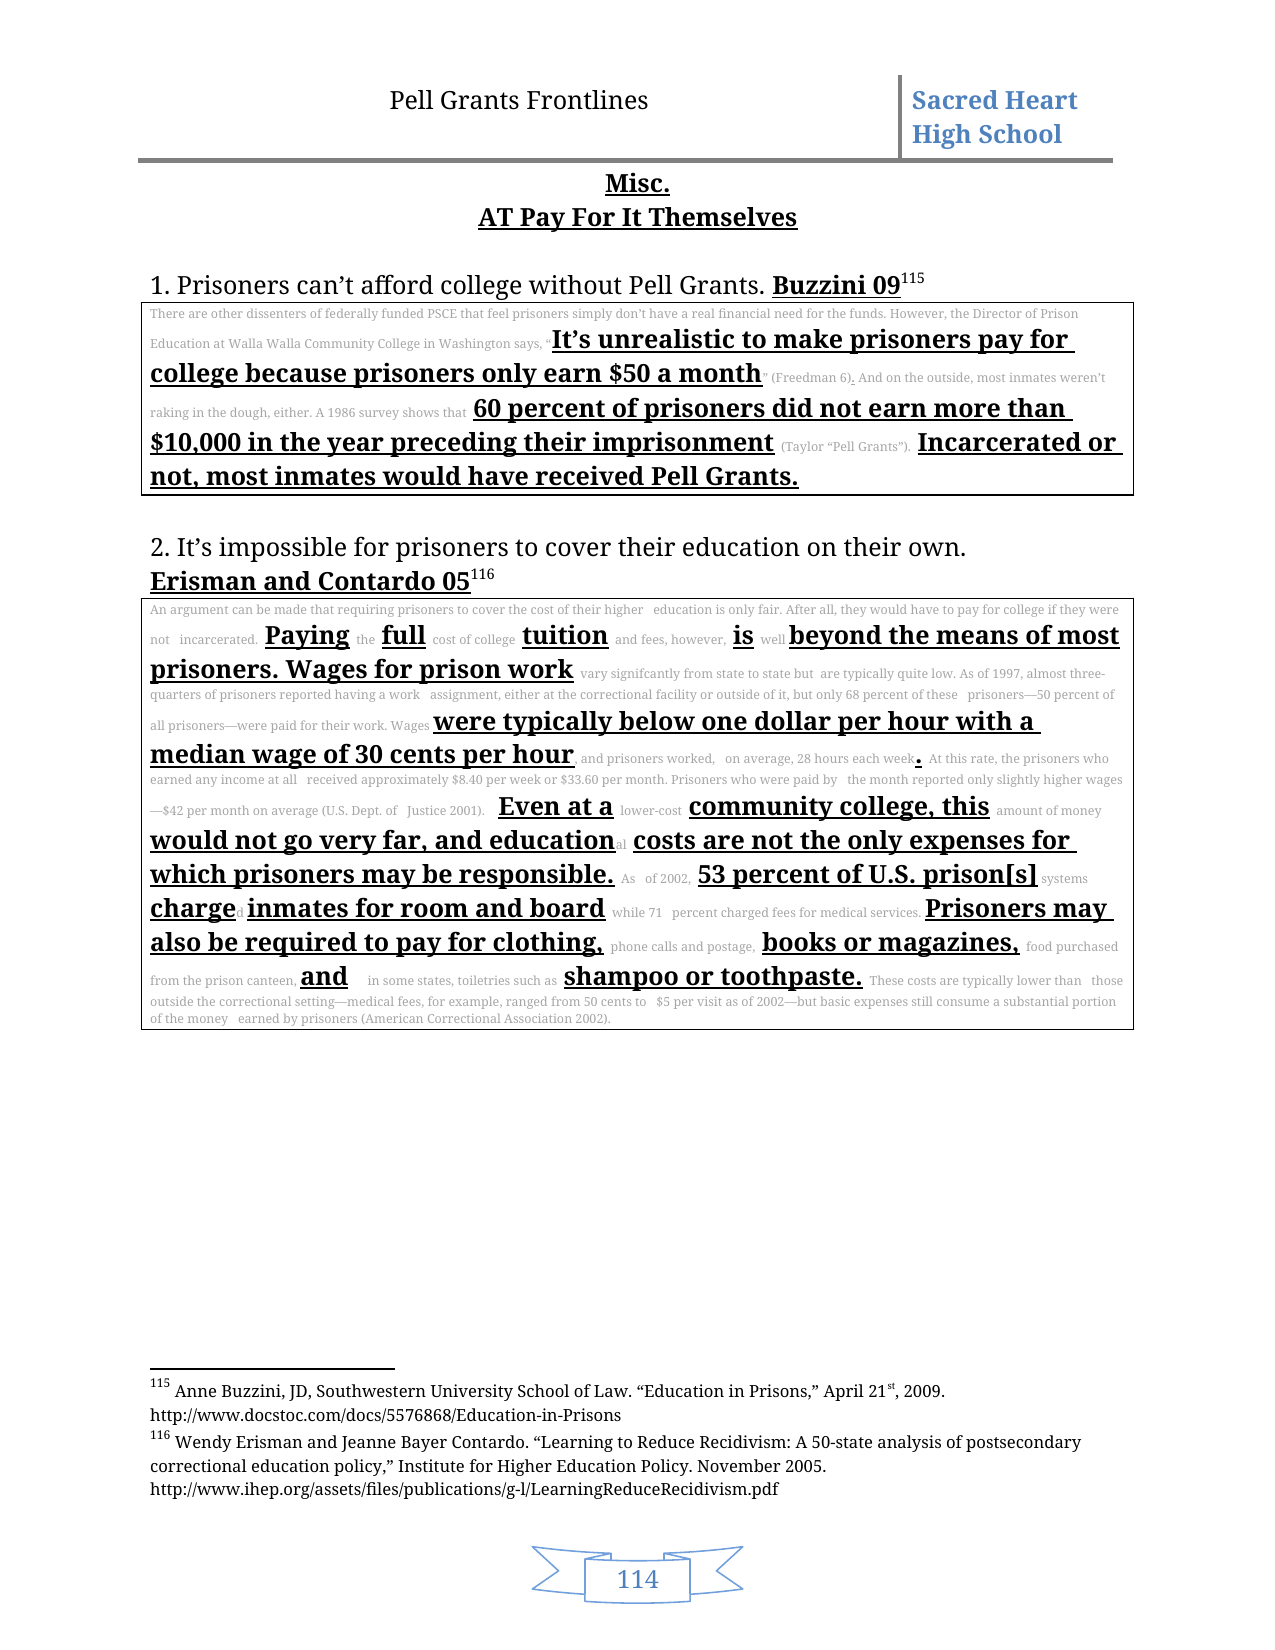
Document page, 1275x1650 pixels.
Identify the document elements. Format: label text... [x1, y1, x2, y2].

subtitle Misc. [150, 166, 1125, 200]
text 2. It’s impossible for prisoners to cover their education on their own. [150, 529, 1125, 564]
text Erisman and Contardo 05 [150, 564, 1125, 598]
text An argument can be made that requiring prisoners to cover the cost of their higher education is only fair. After all, they would have to pay for college if they were not incarcerated. Paying the full cost of college tuition and fees, however, is well beyond the means of most prisoners. Wages for prison work vary signifcantly from state to state but are typically quite low. As of 1997, almost three-quarters of prisoners reported having a work assignment, either at the correctional facility or outside of it, but only 68 percent of these prisoners—50 percent of all prisoners—were paid for their work. Wages were typically below one dollar per hour with a median wage of 30 cents per hour, and prisoners worked, on average, 28 hours each week. At this rate, the prisoners who earned any income at all received approximately $8.40 per week or $33.60 per month. Prisoners who were paid by the month reported only slightly higher wages—$42 per month on average (U.S. Dept. of Justice 2001). Even at a lower-cost community college, this amount of money would not go very far, and educational costs are not the only expenses for which prisoners may be responsible. As of 2002, 53 percent of U.S. prison[s] systems charged inmates for room and board while 71 percent charged fees for medical services. Prisoners may also be required to pay for clothing, phone calls and postage, books or magazines, food purchased from the prison canteen, and in some states, toiletries such as shampoo or toothpaste. These costs are typically lower than those outside the correctional setting—medical fees, for example, ranged from 50 cents to $5 per visit as of 2002—but basic expenses still consume a substantial portion of the money earned by prisoners (American Correctional Association 2002). [142, 599, 1133, 1029]
text 1. Prisoners can’t afford college without Pell Grants. Buzzini 09 [150, 268, 1125, 302]
subtitle AT Pay For It Themselves [150, 200, 1125, 234]
text There are other dissenters of federally funded PSCE that feel prisoners simply don’t have a real financial need for the funds. However, the Director of Prison Education at Walla Walla Community College in Washington says, “It’s unrealistic to make prisoners pay for college because prisoners only earn $50 a month” (Freedman 6). And on the outside, most inmates weren’t raking in the dough, either. A 1986 survey shows that 60 percent of prisoners did not earn more than $10,000 in the year preceding their imprisonment (Taylor “Pell Grants”). Incarcerated or not, most inmates would have received Pell Grants. [142, 303, 1133, 494]
